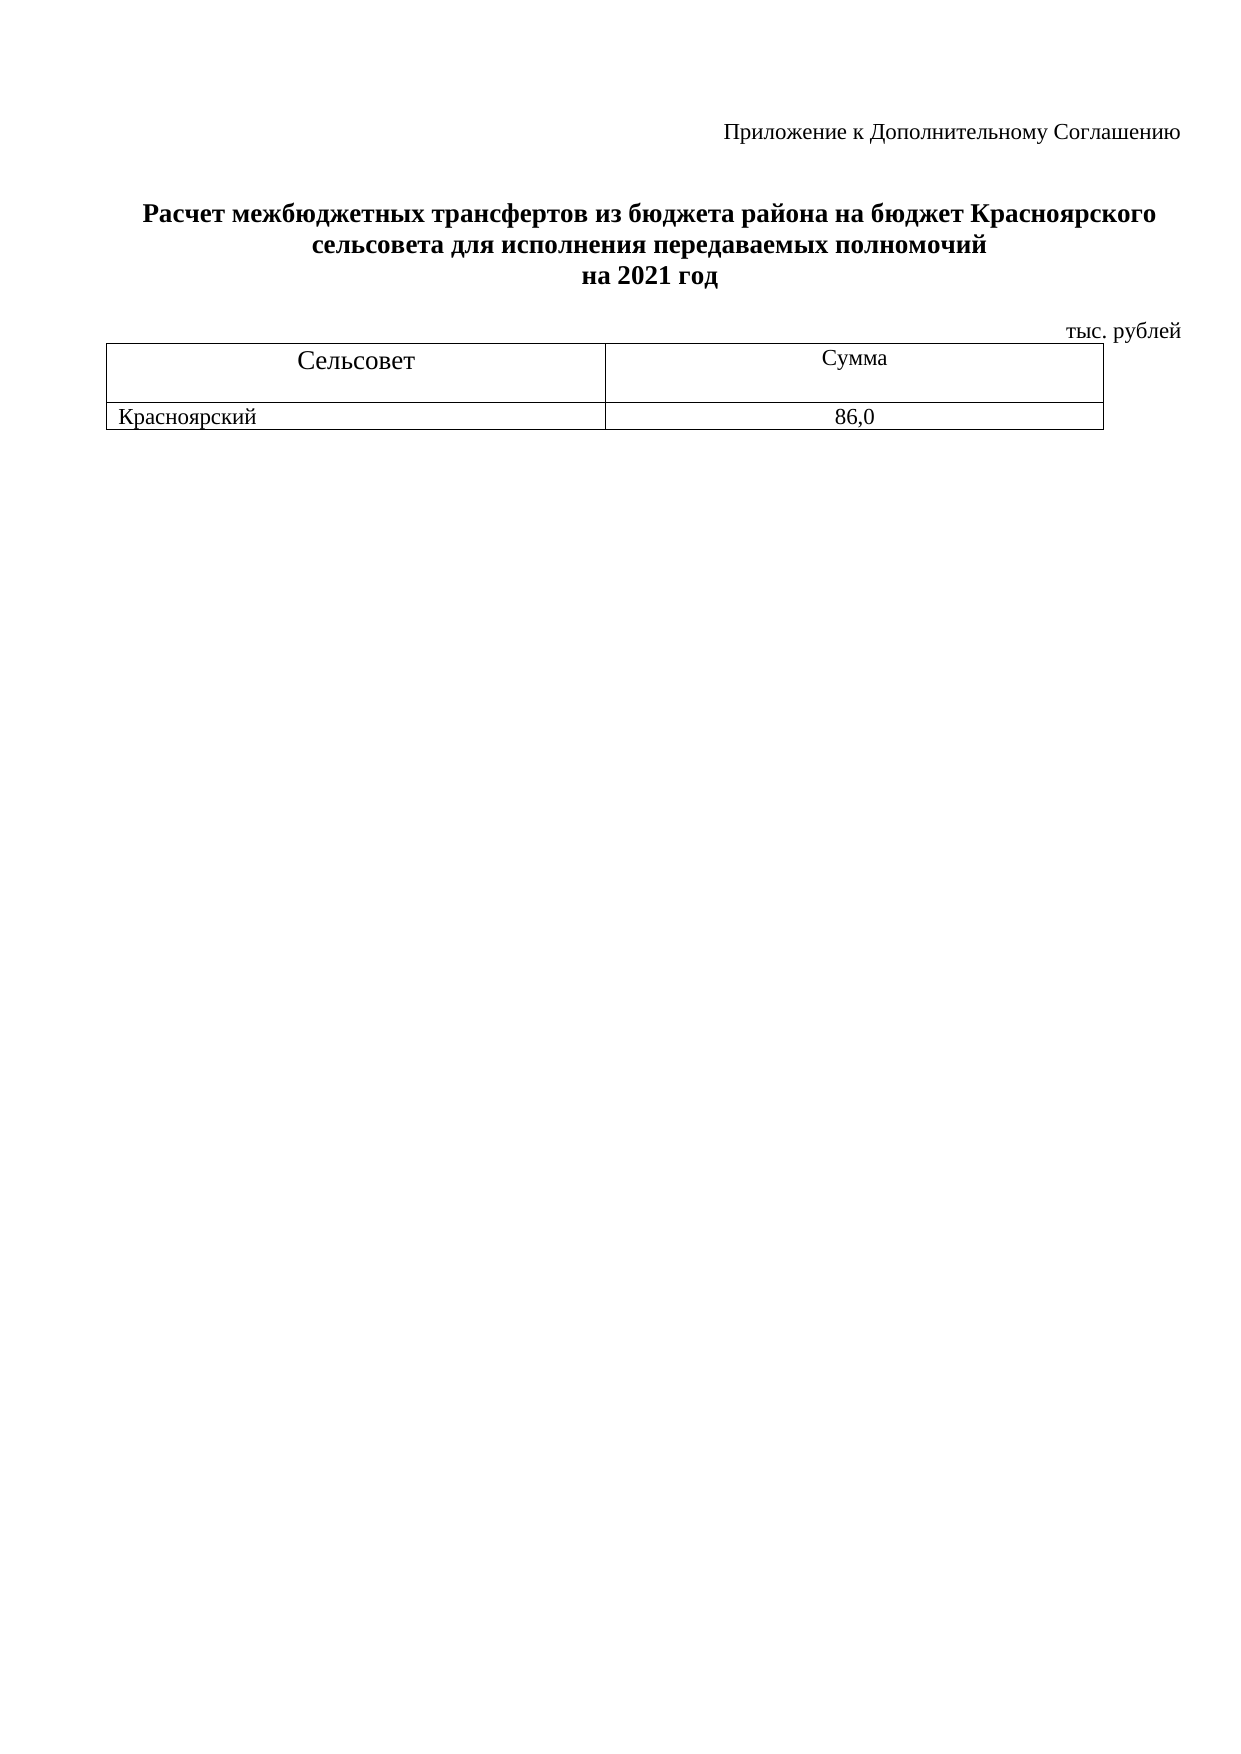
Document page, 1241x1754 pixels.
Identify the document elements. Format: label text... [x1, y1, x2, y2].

text Приложение к Дополнительному Соглашению [118, 118, 1181, 144]
table_header Сельсовет [107, 344, 605, 402]
table_header Сумма [606, 344, 1103, 402]
text на 2021 год [118, 259, 1181, 291]
table_cell 86,0 [606, 403, 1103, 429]
text Расчет межбюджетных трансфертов из бюджета района на бюджет Красноярского сельсовета для исполнения передаваемых полномочий [118, 197, 1181, 259]
table_cell Красноярский [107, 403, 605, 429]
text тыс. рублей [118, 317, 1181, 343]
